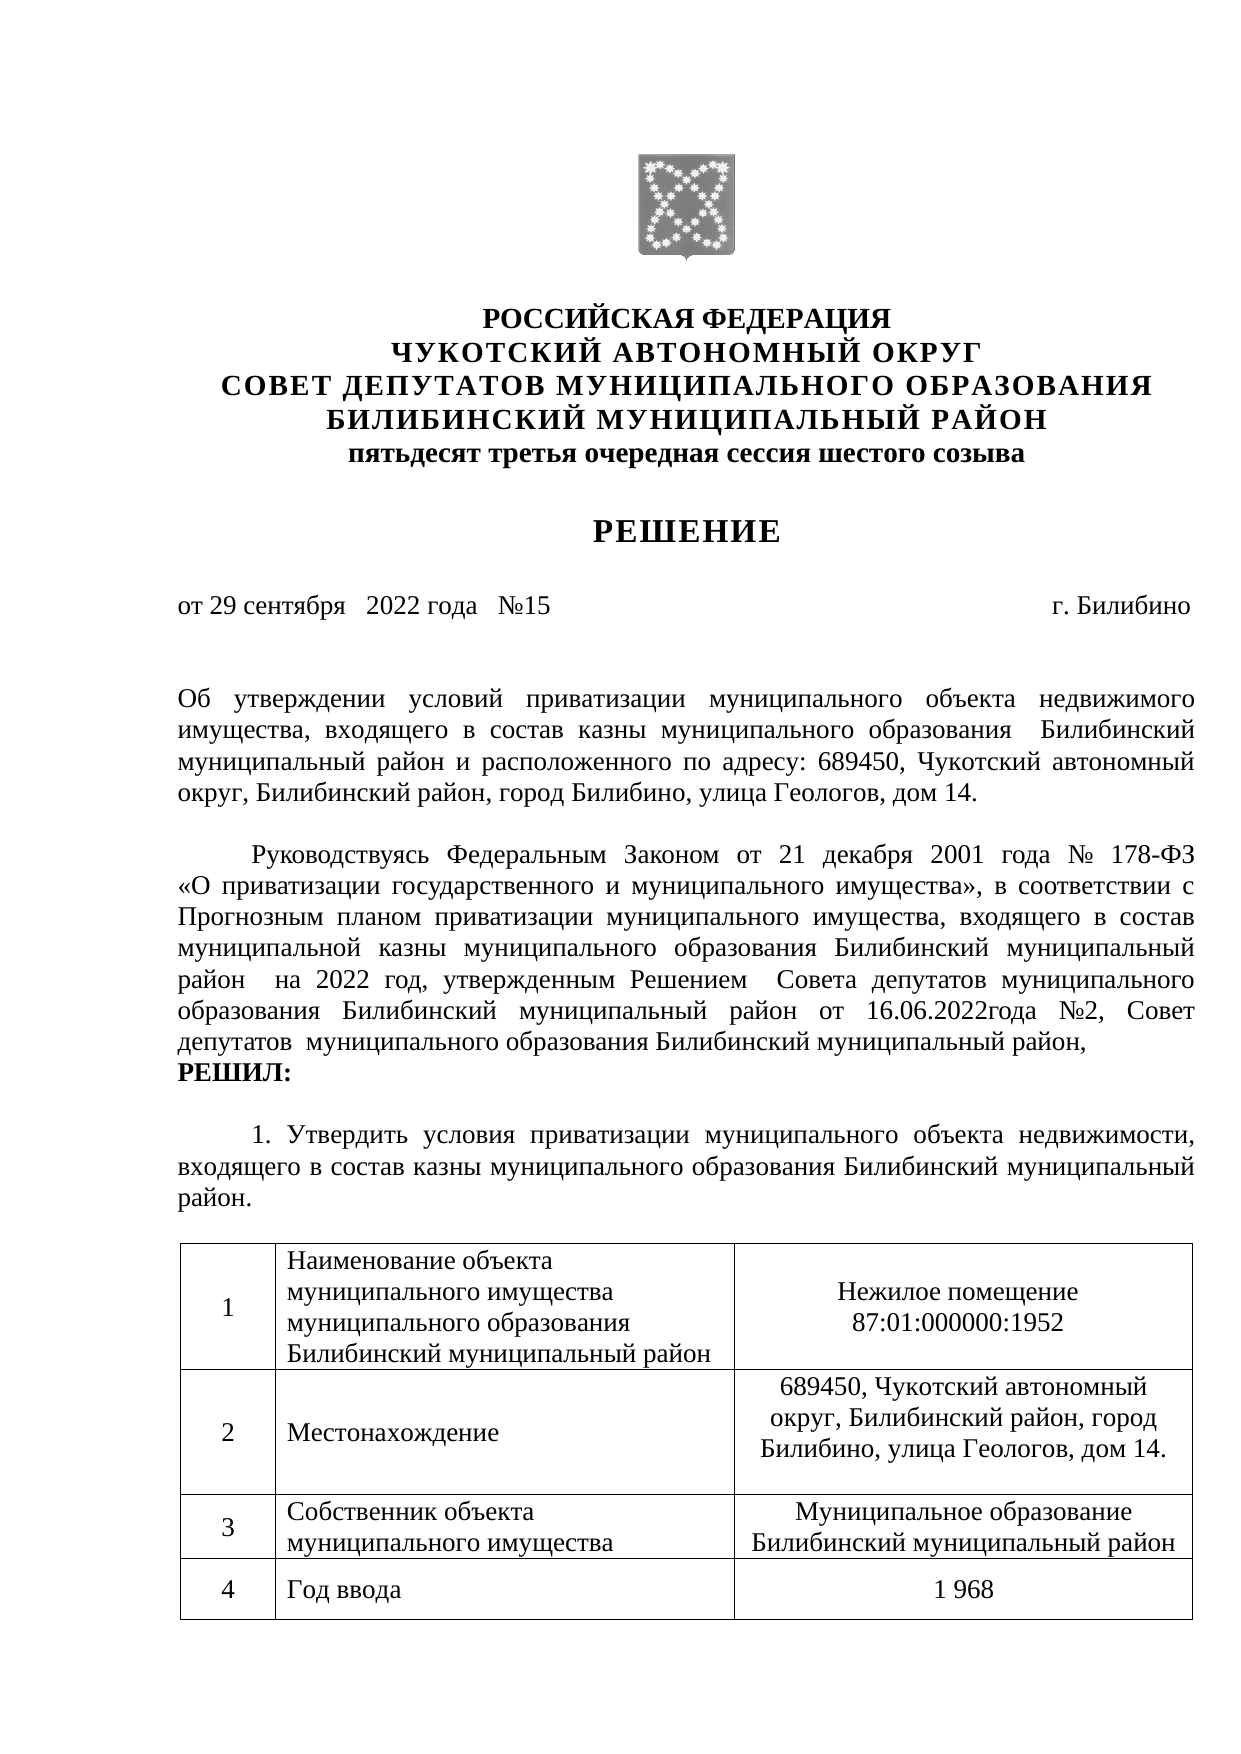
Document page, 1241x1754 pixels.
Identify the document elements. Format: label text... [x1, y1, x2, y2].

table_cell 4 [181, 1559, 275, 1619]
subtitle пятьдесят третья очередная сессия шестого созыва [177, 436, 1196, 469]
table_cell Год ввода [276, 1559, 734, 1619]
subtitle РЕШЕНИЕ [177, 511, 1196, 549]
table_cell 2 [181, 1370, 275, 1494]
table_cell 1 968 [735, 1559, 1192, 1619]
table_header Нежилое помещение 87:01:000000:1952 [735, 1244, 1192, 1369]
table_cell 689450, Чукотский автономный округ, Билибинский район, город Билибино, улица Геологов, дом 14. [735, 1370, 1192, 1494]
title РОССИЙСКАЯ ФЕДЕРАЦИЯ [177, 301, 1196, 335]
subtitle Руководствуясь Федеральным Законом от 21 декабря 2001 года № 178-ФЗ «О приватизации государственного и муниципального имущества», в соответствии с Прогнозным планом приватизации муниципального имущества, входящего в состав муниципальной казны муниципального образования Билибинский муниципальный район на 2022 год, утвержденным Решением Совета депутатов муниципального образования Билибинский муниципальный район от 16.06.2022года №2, Совет депутатов муниципального образования Билибинский муниципальный район, [177, 838, 1196, 1056]
table_header Об утверждении условий приватизации муниципального объекта недвижимого имущества, входящего в состав казны муниципального образования Билибинский муниципальный район и расположенного по адресу: 689450, Чукотский автономный округ, Билибинский район, город Билибино, улица Геологов, дом 14. [166, 683, 1196, 807]
table_header Наименование объекта муниципального имущества муниципального образования Билибинский муниципальный район [276, 1244, 734, 1369]
text 1. Утвердить условия приватизации муниципального объекта недвижимости, входящего в состав казны муниципального образования Билибинский муниципальный район. [177, 1118, 1196, 1212]
title ЧУКОТСКИЙ АВТОНОМНЫЙ ОКРУГ [177, 335, 1196, 368]
text от 29 сентября 2022 года №15 г. Билибино [177, 589, 1196, 620]
table_cell Собственник объекта муниципального имущества [276, 1495, 734, 1558]
title СОВЕТ ДЕПУТАТОВ МУНИЦИПАЛЬНОГО ОБРАЗОВАНИЯ БИЛИБИНСКИЙ МУНИЦИПАЛЬНЫЙ РАЙОН [177, 368, 1196, 436]
table_cell Местонахождение [276, 1370, 734, 1494]
table_header 1 [181, 1244, 275, 1369]
subtitle РЕШИЛ: [177, 1056, 1196, 1087]
table_cell Муниципальное образование Билибинский муниципальный район [735, 1495, 1192, 1558]
table_cell 3 [181, 1495, 275, 1558]
